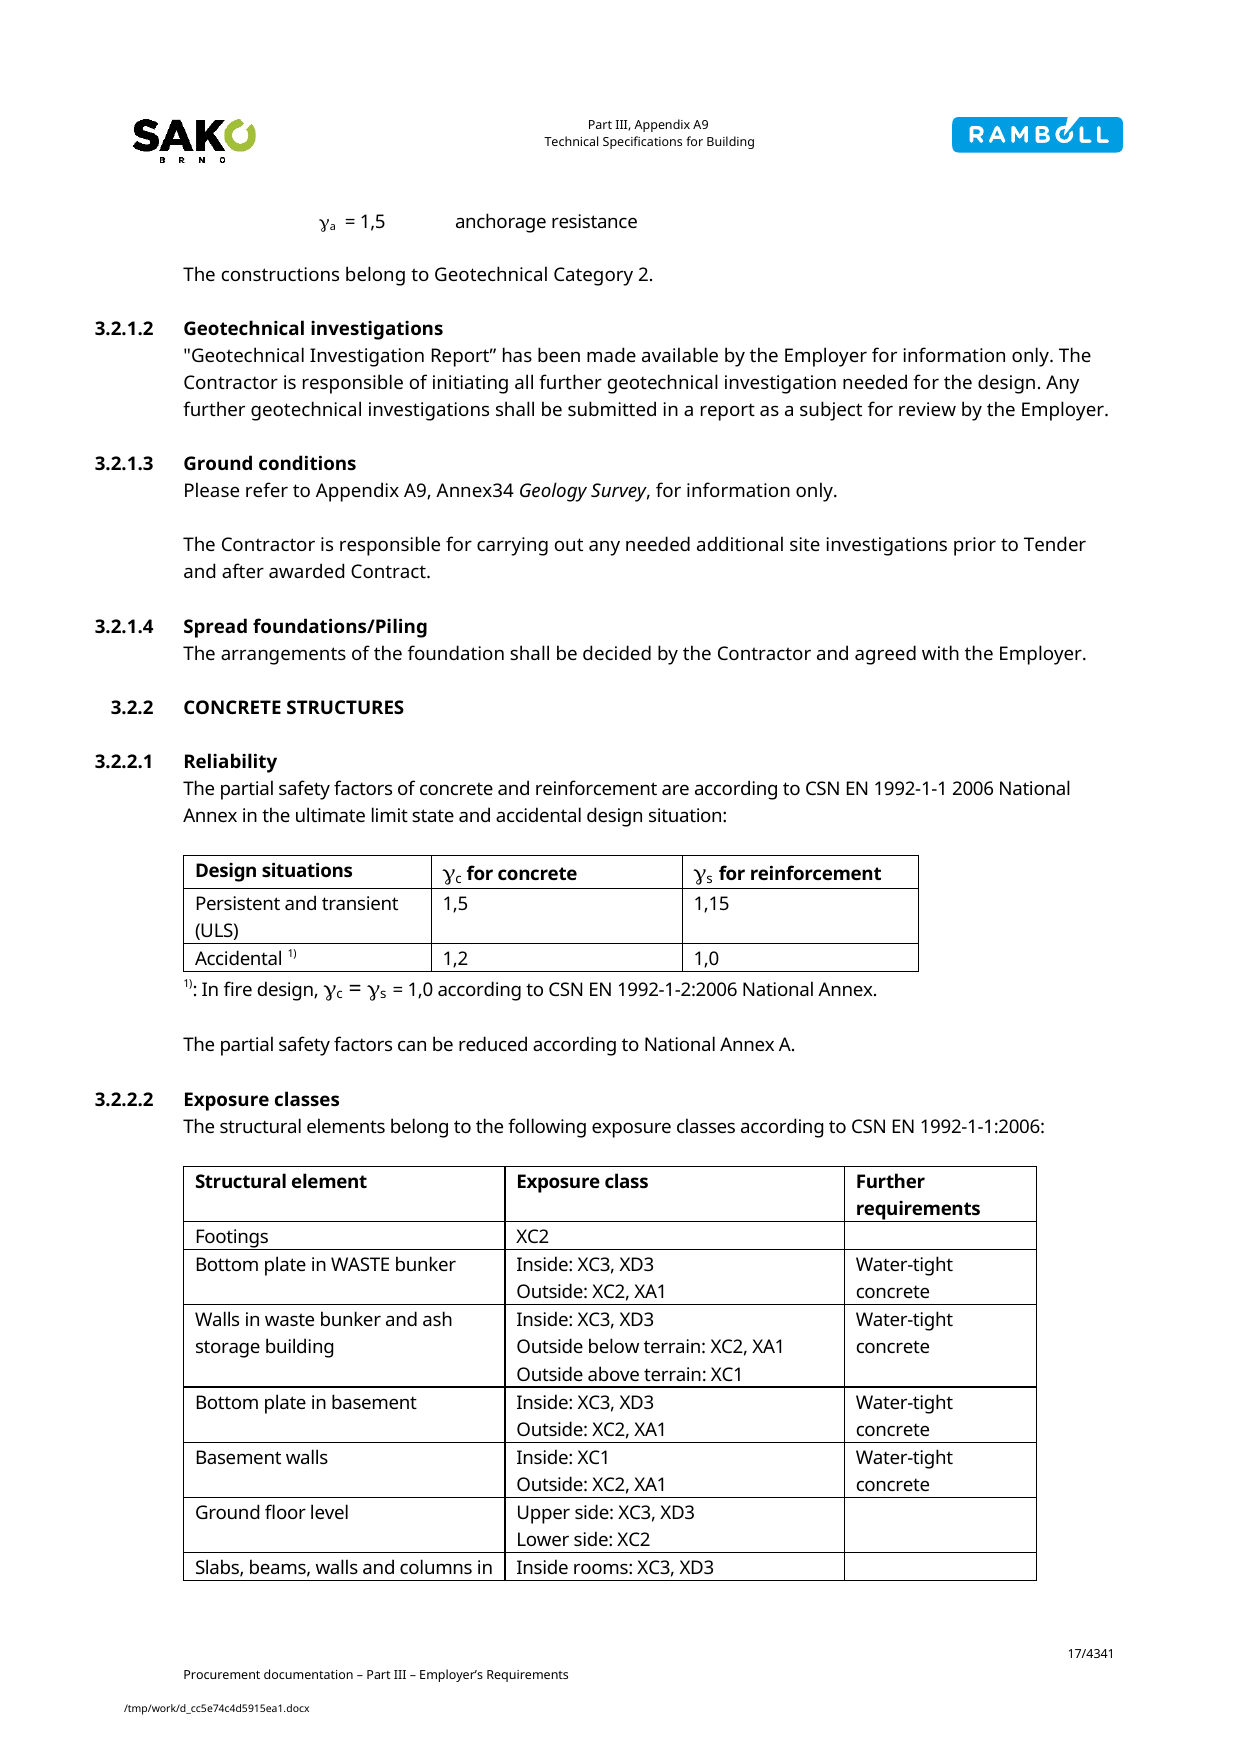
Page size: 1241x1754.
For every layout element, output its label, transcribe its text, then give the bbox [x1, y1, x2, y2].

subtitle Ground conditions [153, 449, 1116, 476]
table_cell Water-tight concrete [845, 1443, 1036, 1497]
table_cell 1,15 [683, 889, 918, 943]
table_cell Persistent and transient (ULS) [184, 889, 431, 943]
table_cell Ground floor level [184, 1498, 504, 1552]
table_cell Inside: XC1 Outside: XC2, XA1 [506, 1443, 844, 1497]
table_cell Accidental 1) [184, 944, 431, 971]
table_cell 1,5 [432, 889, 682, 943]
text a = 1,5 anchorage resistance [183, 207, 1116, 234]
text The Contractor is responsible for carrying out any needed additional site investigations prior to Tender and after awarded Contract. [183, 530, 1116, 584]
table_cell 1,2 [432, 944, 682, 971]
table_cell XC2 [506, 1222, 844, 1249]
text The partial safety factors can be reduced according to National Annex A. [183, 1030, 1116, 1057]
table_cell Bottom plate in WASTE bunker [184, 1250, 504, 1304]
text "Geotechnical Investigation Report” has been made available by the Employer for information only. The Contractor is responsible of initiating all further geotechnical investigation needed for the design. Any further geotechnical investigations shall be submitted in a report as a subject for review by the Employer. [183, 341, 1116, 422]
table_cell [845, 1553, 1036, 1580]
subtitle Exposure classes [153, 1084, 1116, 1111]
table_cell Inside rooms: XC3, XD3 Outside rooms: XC1 [506, 1553, 844, 1580]
text The constructions belong to Geotechnical Category 2. [183, 259, 1116, 286]
table_cell Inside: XC3, XD3 Outside: XC2, XA1 [506, 1250, 844, 1304]
table_cell Upper side: XC3, XD3 Lower side: XC2 [506, 1498, 844, 1552]
subtitle Spread foundations/Piling [153, 611, 1116, 638]
text The arrangements of the foundation shall be decided by the Contractor and agreed with the Employer. [183, 638, 1116, 666]
table_header c for concrete [432, 856, 682, 887]
table_cell Slabs, beams, walls and columns in residual discharge, FGT process, battery room/UPS room and boiler hall [184, 1553, 504, 1580]
table_header Structural element [184, 1167, 504, 1221]
table_cell Inside: XC3, XD3 Outside: XC2, XA1 [506, 1388, 844, 1442]
table_header Exposure class [506, 1167, 844, 1221]
table_cell Walls in waste bunker and ash storage building [184, 1305, 504, 1386]
table_header Design situations [184, 856, 431, 887]
text 1): In fire design, c = s = 1,0 according to CSN EN 1992-1-2:2006 National Annex. [183, 972, 1116, 1003]
table_cell [845, 1222, 1036, 1249]
subtitle Reliability [153, 747, 1116, 774]
table_cell 1,0 [683, 944, 918, 971]
table_cell Water-tight concrete [845, 1250, 1036, 1304]
table_cell Footings [184, 1222, 504, 1249]
picture [132, 119, 256, 163]
table_cell Inside: XC3, XD3 Outside below terrain: XC2, XA1 Outside above terrain: XC1 [506, 1305, 844, 1386]
table_cell Water-tight concrete [845, 1388, 1036, 1442]
text Please refer to Appendix A9, Annex34 Geology Survey, for information only. [183, 476, 1116, 503]
table_cell Basement walls [184, 1443, 504, 1497]
text The structural elements belong to the following exposure classes according to CSN EN 1992-1-1:2006: [183, 1111, 1116, 1138]
table_cell Water-tight concrete [845, 1305, 1036, 1386]
table_header s for reinforcement [683, 856, 918, 887]
table_cell Bottom plate in basement [184, 1388, 504, 1442]
table_header Further requirements [845, 1167, 1036, 1221]
table_cell [845, 1498, 1036, 1552]
text The partial safety factors of concrete and reinforcement are according to CSN EN 1992-1-1 2006 National Annex in the ultimate limit state and accidental design situation: [183, 774, 1116, 828]
subtitle Geotechnical investigations [153, 313, 1116, 341]
subtitle Concrete structures [153, 693, 1116, 720]
